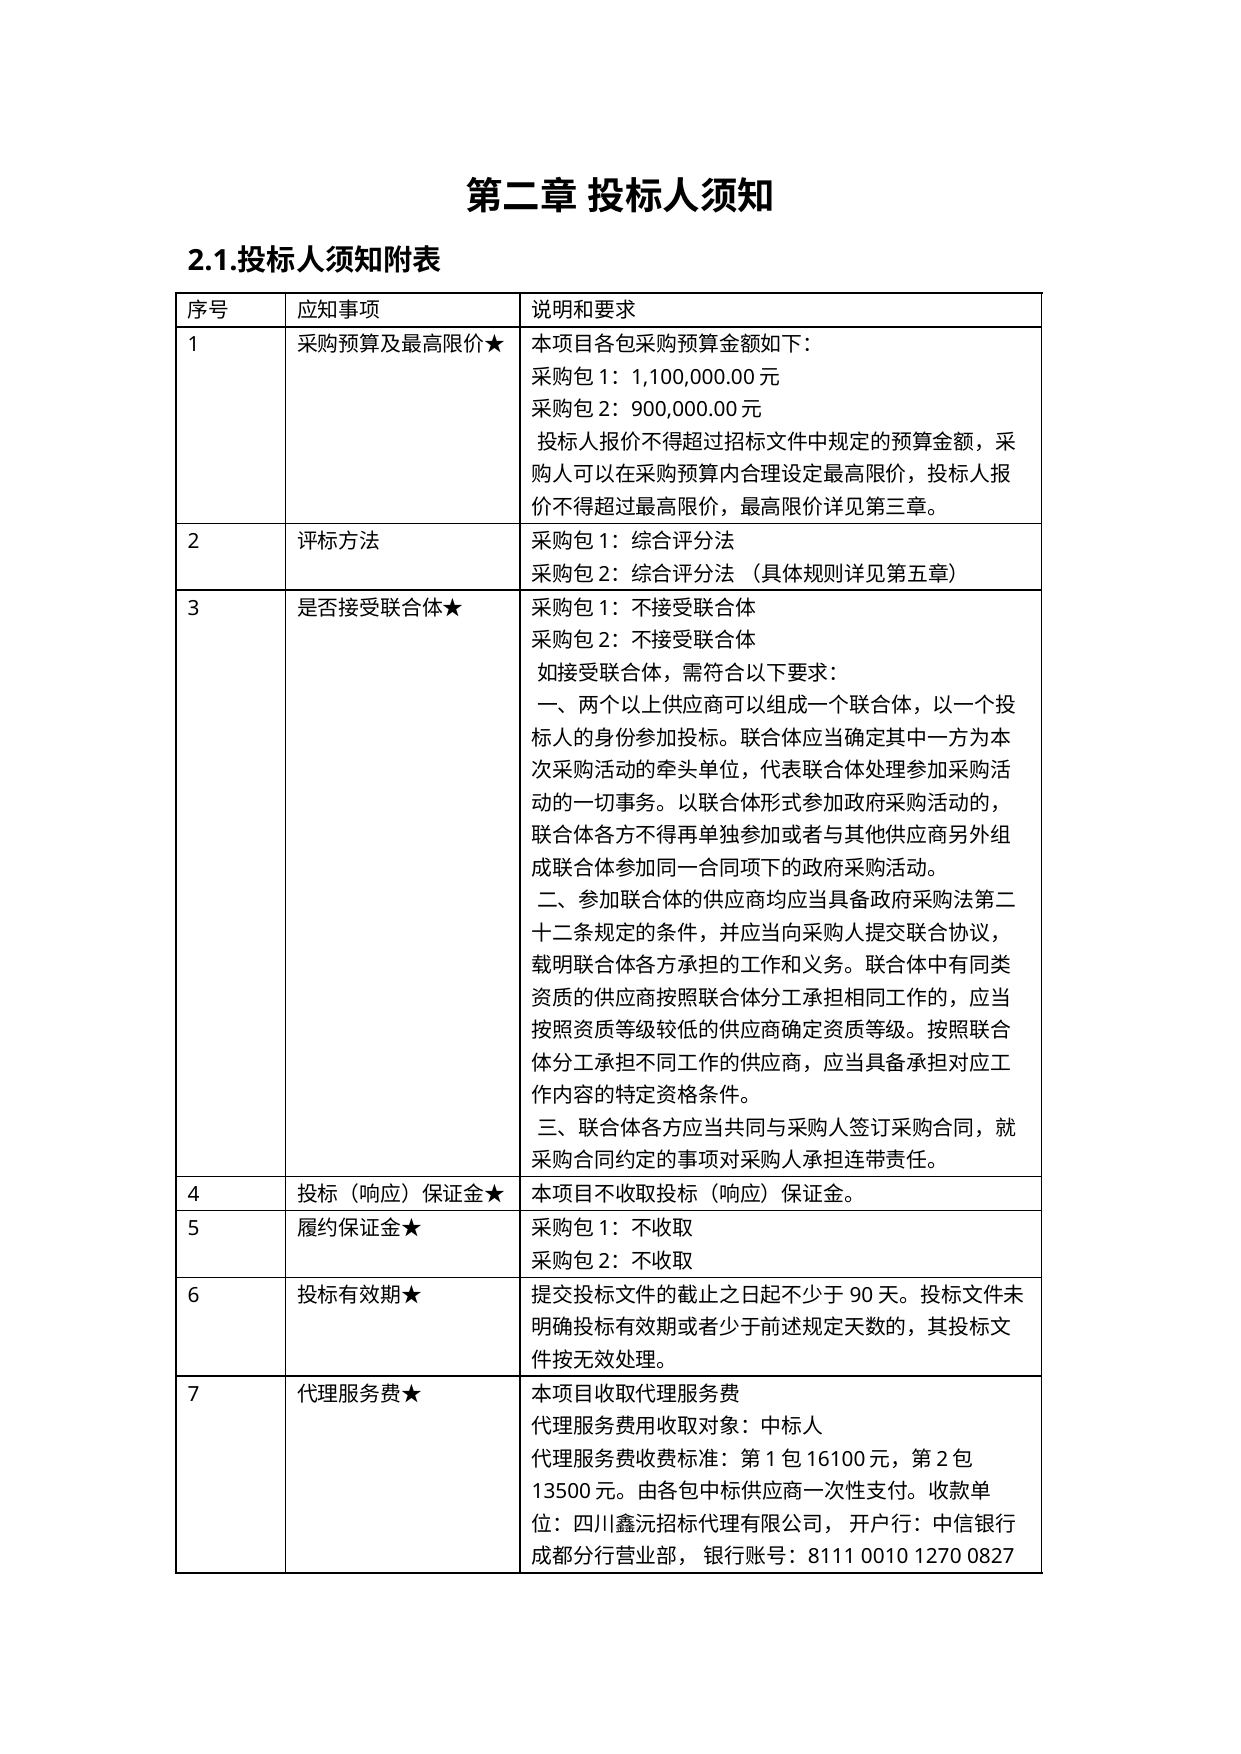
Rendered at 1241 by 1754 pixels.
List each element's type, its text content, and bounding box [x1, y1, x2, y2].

table_cell 投标有效期★ [286, 1278, 519, 1375]
table_cell 投标（响应）保证金★ [286, 1177, 519, 1210]
table_cell 采购包1：不接受联合体 采购包2：不接受联合体 如接受联合体，需符合以下要求： 一、两个以上供应商可以组成一个联合体，以一个投标人的身份参加投标。联合体应当确定其中一方为本次采购活动的牵头单位，代表联合体处理参加采购活动的一切事务。以联合体形式参加政府采购活动的，联合体各方不得再单独参加或者与其他供应商另外组成联合体参加同一合同项下的政府采购活动。 二、参加联合体的供应商均应当具备政府采购法第二十二条规定的条件，并应当向采购人提交联合协议，载明联合体各方承担的工作和义务。联合体中有同类资质的供应商按照联合体分工承担相同工作的，应当按照资质等级较低的供应商确定资质等级。按照联合体分工承担不同工作的供应商，应当具备承担对应工作内容的特定资格条件。 三、联合体各方应当共同与采购人签订采购合同，就采购合同约定的事项对采购人承担连带责任。 [521, 591, 1041, 1176]
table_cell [521, 1377, 1041, 1572]
table_cell 评标方法 [286, 524, 519, 589]
table_cell 采购预算及最高限价★ [286, 328, 519, 523]
table_cell 3 [177, 591, 285, 1176]
table_header 序号 [177, 294, 285, 326]
table_header 说明和要求 [521, 294, 1041, 326]
table_cell 4 [177, 1177, 285, 1210]
table_cell 7 [177, 1377, 285, 1572]
table_header 应知事项 [286, 294, 519, 326]
table_cell 1 [177, 328, 285, 523]
table_cell 5 [177, 1211, 285, 1276]
table_cell 履约保证金★ [286, 1211, 519, 1276]
table_cell 采购包1：不收取 采购包2：不收取 [521, 1211, 1041, 1276]
text 2.1.投标人须知附表 [187, 227, 1053, 292]
table_cell 采购包1：综合评分法 采购包2：综合评分法 （具体规则详见第五章） [521, 524, 1041, 589]
table_cell 是否接受联合体★ [286, 591, 519, 1176]
table_cell 提交投标文件的截止之日起不少于 90 天。投标文件未明确投标有效期或者少于前述规定天数的，其投标文件按无效处理。 [521, 1278, 1041, 1375]
text 第二章 投标人须知 [187, 162, 1053, 227]
table_cell 本项目不收取投标（响应）保证金。 [521, 1177, 1041, 1210]
table_cell 代理服务费★ [286, 1377, 519, 1572]
table_cell 本项目各包采购预算金额如下： 采购包1：1,100,000.00元 采购包2：900,000.00元 投标人报价不得超过招标文件中规定的预算金额，采购人可以在采购预算内合理设定最高限价，投标人报价不得超过最高限价，最高限价详见第三章。 [521, 328, 1041, 523]
table_cell 2 [177, 524, 285, 589]
table_cell 6 [177, 1278, 285, 1375]
